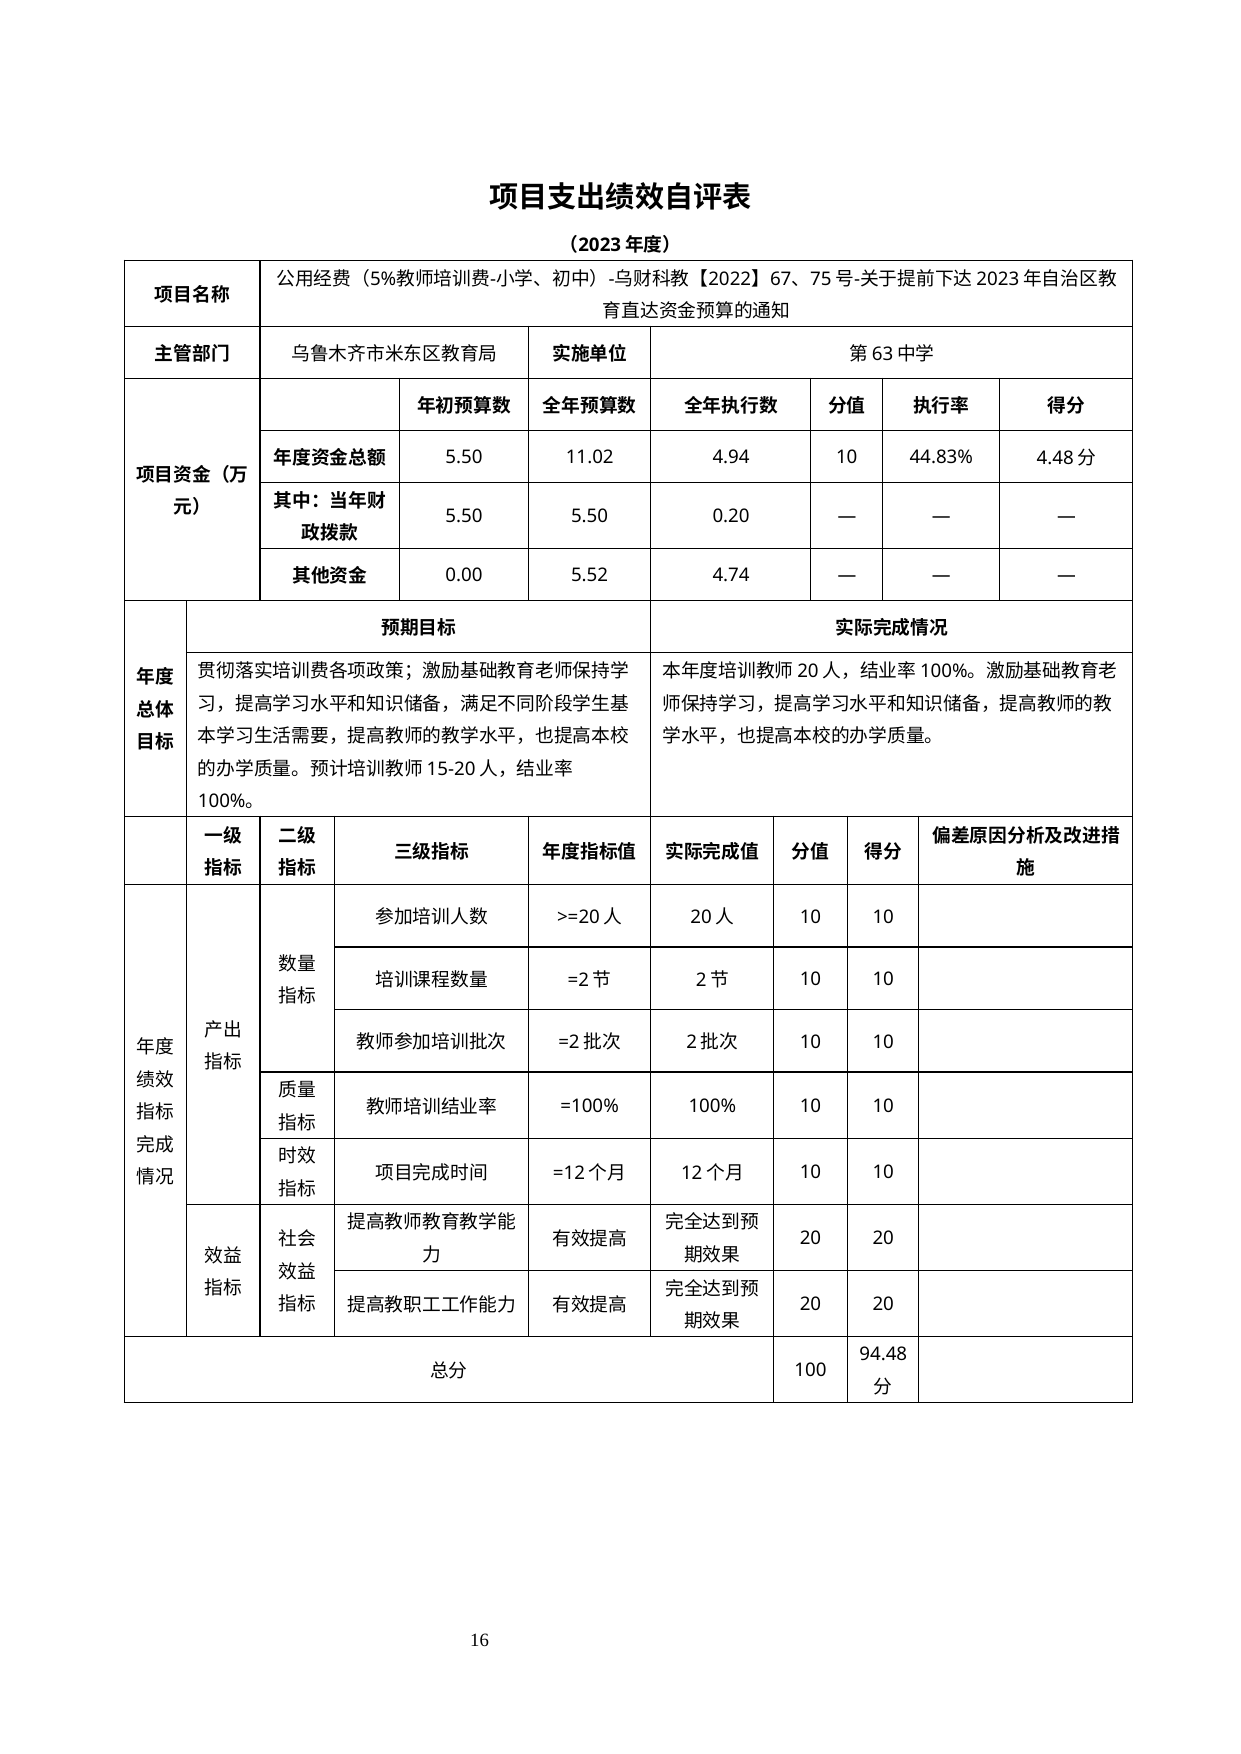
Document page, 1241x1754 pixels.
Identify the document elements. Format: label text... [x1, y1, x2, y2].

table_cell [919, 1271, 1132, 1336]
table_cell 二级指标 [261, 817, 334, 884]
table_cell 得分 [848, 817, 918, 884]
table_cell 5.50 [400, 431, 528, 482]
table_cell 实施单位 [529, 327, 650, 378]
table_cell >=20人 [529, 885, 650, 946]
table_cell 10 [848, 1139, 918, 1203]
table_cell 全年预算数 [529, 379, 650, 430]
table_cell 年度总体目标 [125, 601, 186, 816]
table_cell 时效指标 [261, 1139, 334, 1203]
table_cell 10 [811, 431, 882, 482]
table_cell 20 [774, 1271, 847, 1336]
table_cell 12个月 [651, 1139, 773, 1203]
table_header 项目名称 [125, 261, 259, 326]
table_cell 10 [774, 948, 847, 1009]
table_cell 有效提高 [529, 1271, 650, 1336]
table_cell 质量指标 [261, 1073, 334, 1137]
table_cell 完全达到预期效果 [651, 1205, 773, 1269]
table_cell 20 [848, 1271, 918, 1336]
table_cell =2批次 [529, 1010, 650, 1071]
table_cell 其他资金 [261, 549, 399, 600]
table_cell 教师培训结业率 [335, 1073, 528, 1137]
table_cell 第63中学 [651, 327, 1132, 378]
table_cell 年度绩效指标完成情况 [125, 885, 186, 1336]
table_cell 10 [774, 1010, 847, 1071]
table_cell 实际完成情况 [651, 601, 1132, 652]
table_cell [919, 885, 1132, 946]
table_header 公用经费（5%教师培训费-小学、初中）-乌财科教【2022】67、75号-关于提前下达2023年自治区教育直达资金预算的通知 [261, 261, 1132, 326]
table_cell =2节 [529, 948, 650, 1009]
table_cell 4.74 [651, 549, 810, 600]
table_cell 94.48分 [848, 1337, 918, 1402]
table_cell 产出指标 [187, 885, 259, 1203]
table_cell 年度指标值 [529, 817, 650, 884]
text 项目支出绩效自评表 [187, 162, 1053, 227]
table_cell 100% [651, 1073, 773, 1137]
table_cell — [1000, 483, 1132, 548]
table_cell — [883, 483, 999, 548]
table_cell 10 [848, 1073, 918, 1137]
table_cell 年初预算数 [400, 379, 528, 430]
table_cell 20 [848, 1205, 918, 1269]
table_cell [919, 1337, 1132, 1402]
table_cell — [811, 549, 882, 600]
table_cell =12个月 [529, 1139, 650, 1203]
table_cell 2节 [651, 948, 773, 1009]
table_cell 项目完成时间 [335, 1139, 528, 1203]
table_cell 分值 [774, 817, 847, 884]
table_cell 20人 [651, 885, 773, 946]
table_cell 培训课程数量 [335, 948, 528, 1009]
table_cell 一级指标 [187, 817, 259, 884]
table_cell 完全达到预期效果 [651, 1271, 773, 1336]
text （2023年度） [187, 227, 1053, 259]
table_cell 其中：当年财政拨款 [261, 483, 399, 548]
table_cell 10 [774, 1073, 847, 1137]
table_cell [919, 1139, 1132, 1203]
table_cell 乌鲁木齐市米东区教育局 [261, 327, 528, 378]
table_cell 数量指标 [261, 885, 334, 1071]
table_cell 10 [848, 1010, 918, 1071]
table_cell 主管部门 [125, 327, 259, 378]
table_cell 执行率 [883, 379, 999, 430]
table_cell 10 [774, 885, 847, 946]
table_cell [919, 1205, 1132, 1269]
table_cell 11.02 [529, 431, 650, 482]
table_cell 20 [774, 1205, 847, 1269]
table_cell 偏差原因分析及改进措施 [919, 817, 1132, 884]
table_cell 本年度培训教师20人，结业率100%。激励基础教育老师保持学习，提高学习水平和知识储备，提高教师的教学水平，也提高本校的办学质量。 [651, 653, 1132, 816]
table_cell 4.48分 [1000, 431, 1132, 482]
table_cell 5.50 [529, 483, 650, 548]
table_cell 年度资金总额 [261, 431, 399, 482]
table_cell 效益指标 [187, 1205, 259, 1336]
table_cell 10 [848, 948, 918, 1009]
table_cell 总分 [125, 1337, 773, 1402]
table_cell 参加培训人数 [335, 885, 528, 946]
table_cell 5.50 [400, 483, 528, 548]
table_cell 10 [774, 1139, 847, 1203]
table_cell — [883, 549, 999, 600]
table_cell [919, 948, 1132, 1009]
table_cell 4.94 [651, 431, 810, 482]
table_cell 全年执行数 [651, 379, 810, 430]
table_cell 分值 [811, 379, 882, 430]
table_cell 44.83% [883, 431, 999, 482]
table_cell 2批次 [651, 1010, 773, 1071]
table_cell [919, 1010, 1132, 1071]
table_cell 5.52 [529, 549, 650, 600]
table_cell 100 [774, 1337, 847, 1402]
table_cell =100% [529, 1073, 650, 1137]
table_cell 教师参加培训批次 [335, 1010, 528, 1071]
table_cell — [811, 483, 882, 548]
table_cell 实际完成值 [651, 817, 773, 884]
table_cell 10 [848, 885, 918, 946]
table_cell 得分 [1000, 379, 1132, 430]
table_cell 0.20 [651, 483, 810, 548]
table_cell 提高教师教育教学能力 [335, 1205, 528, 1269]
table_cell [261, 379, 399, 430]
table_cell 有效提高 [529, 1205, 650, 1269]
table_cell 三级指标 [335, 817, 528, 884]
table_cell 0.00 [400, 549, 528, 600]
table_cell 预期目标 [187, 601, 650, 652]
table_cell 贯彻落实培训费各项政策；激励基础教育老师保持学习，提高学习水平和知识储备，满足不同阶段学生基本学习生活需要，提高教师的教学水平，也提高本校的办学质量。预计培训教师15-20人，结业率100%。 [187, 653, 650, 816]
table_cell — [1000, 549, 1132, 600]
table_cell 项目资金（万元） [125, 379, 259, 600]
table_cell [919, 1073, 1132, 1137]
table_cell [125, 817, 186, 884]
table_cell 社会效益指标 [261, 1205, 334, 1336]
table_cell 提高教职工工作能力 [335, 1271, 528, 1336]
